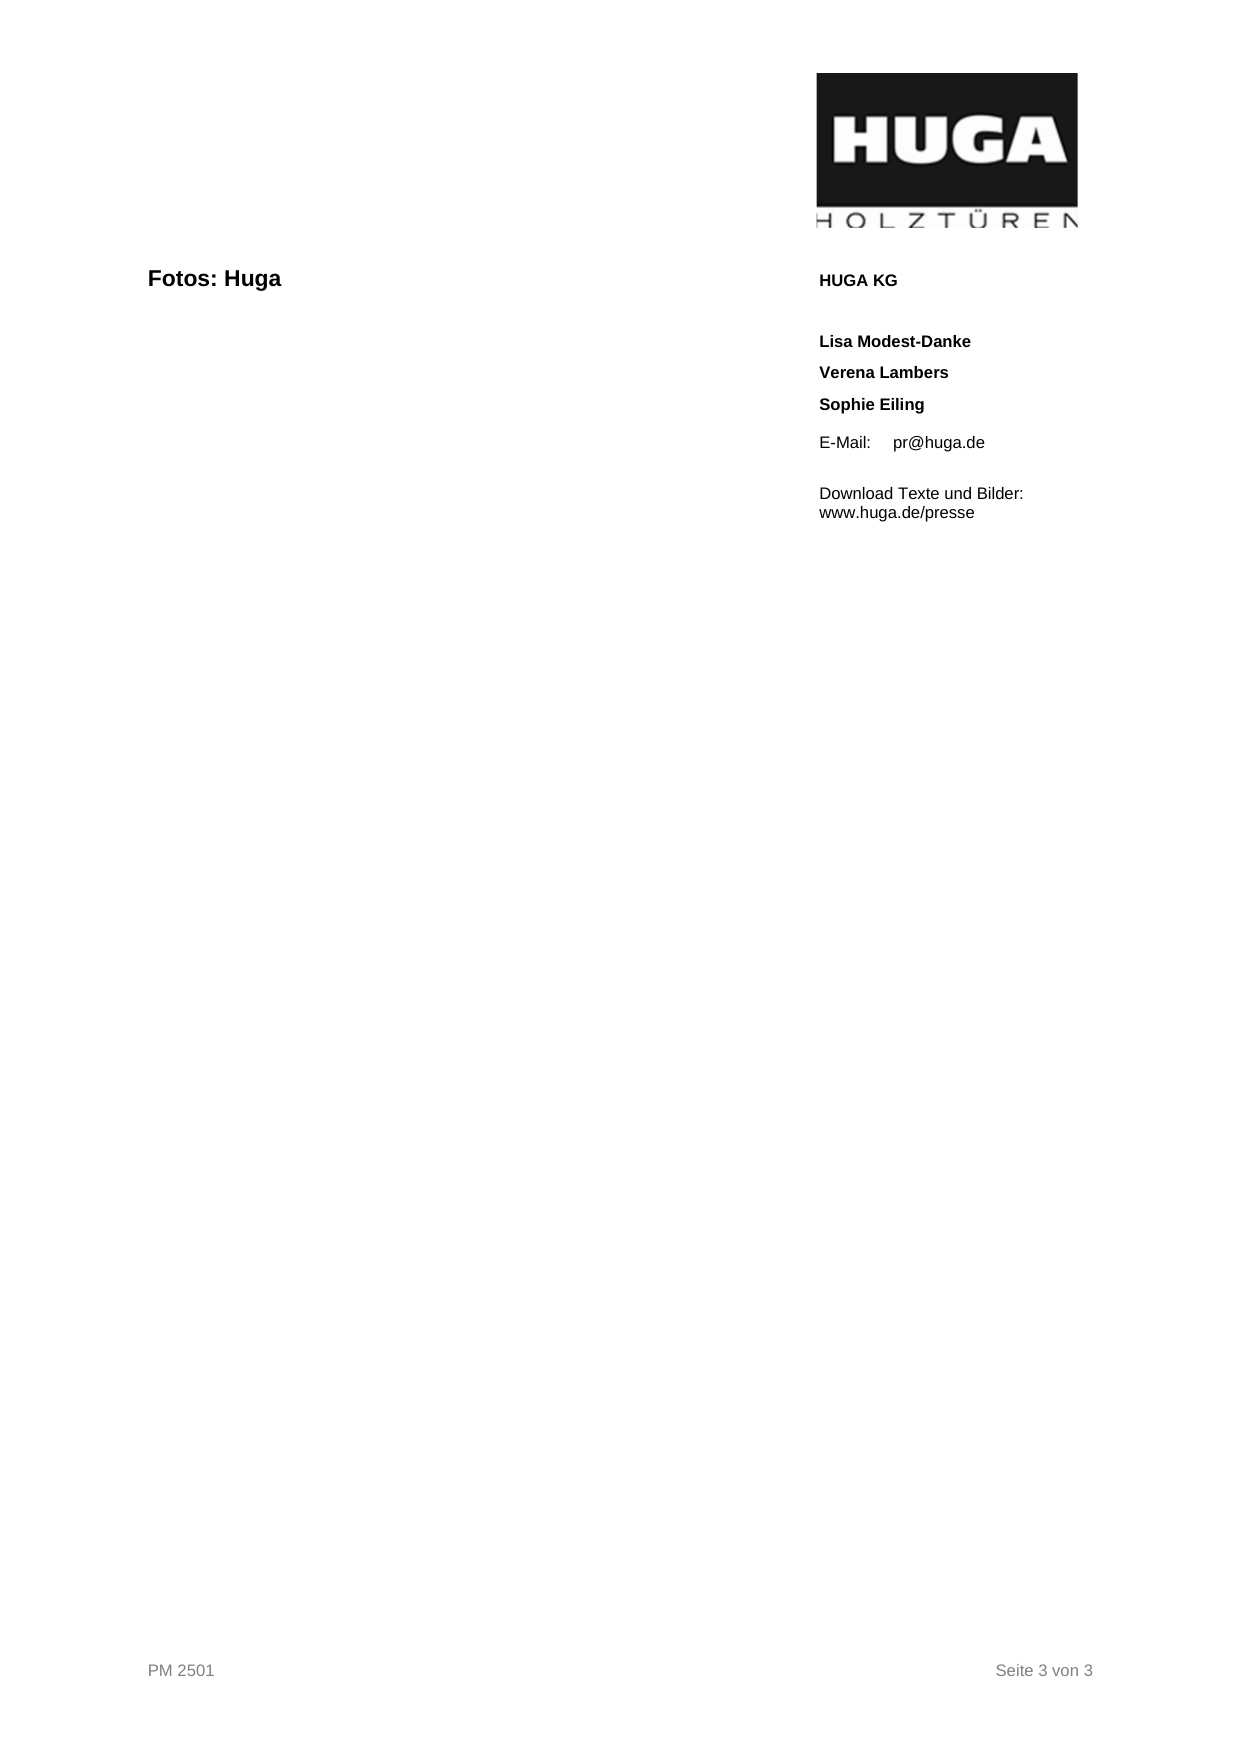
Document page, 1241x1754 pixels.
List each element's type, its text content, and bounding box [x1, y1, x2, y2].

picture [815, 73, 1078, 227]
text Fotos: Huga [148, 265, 1171, 291]
